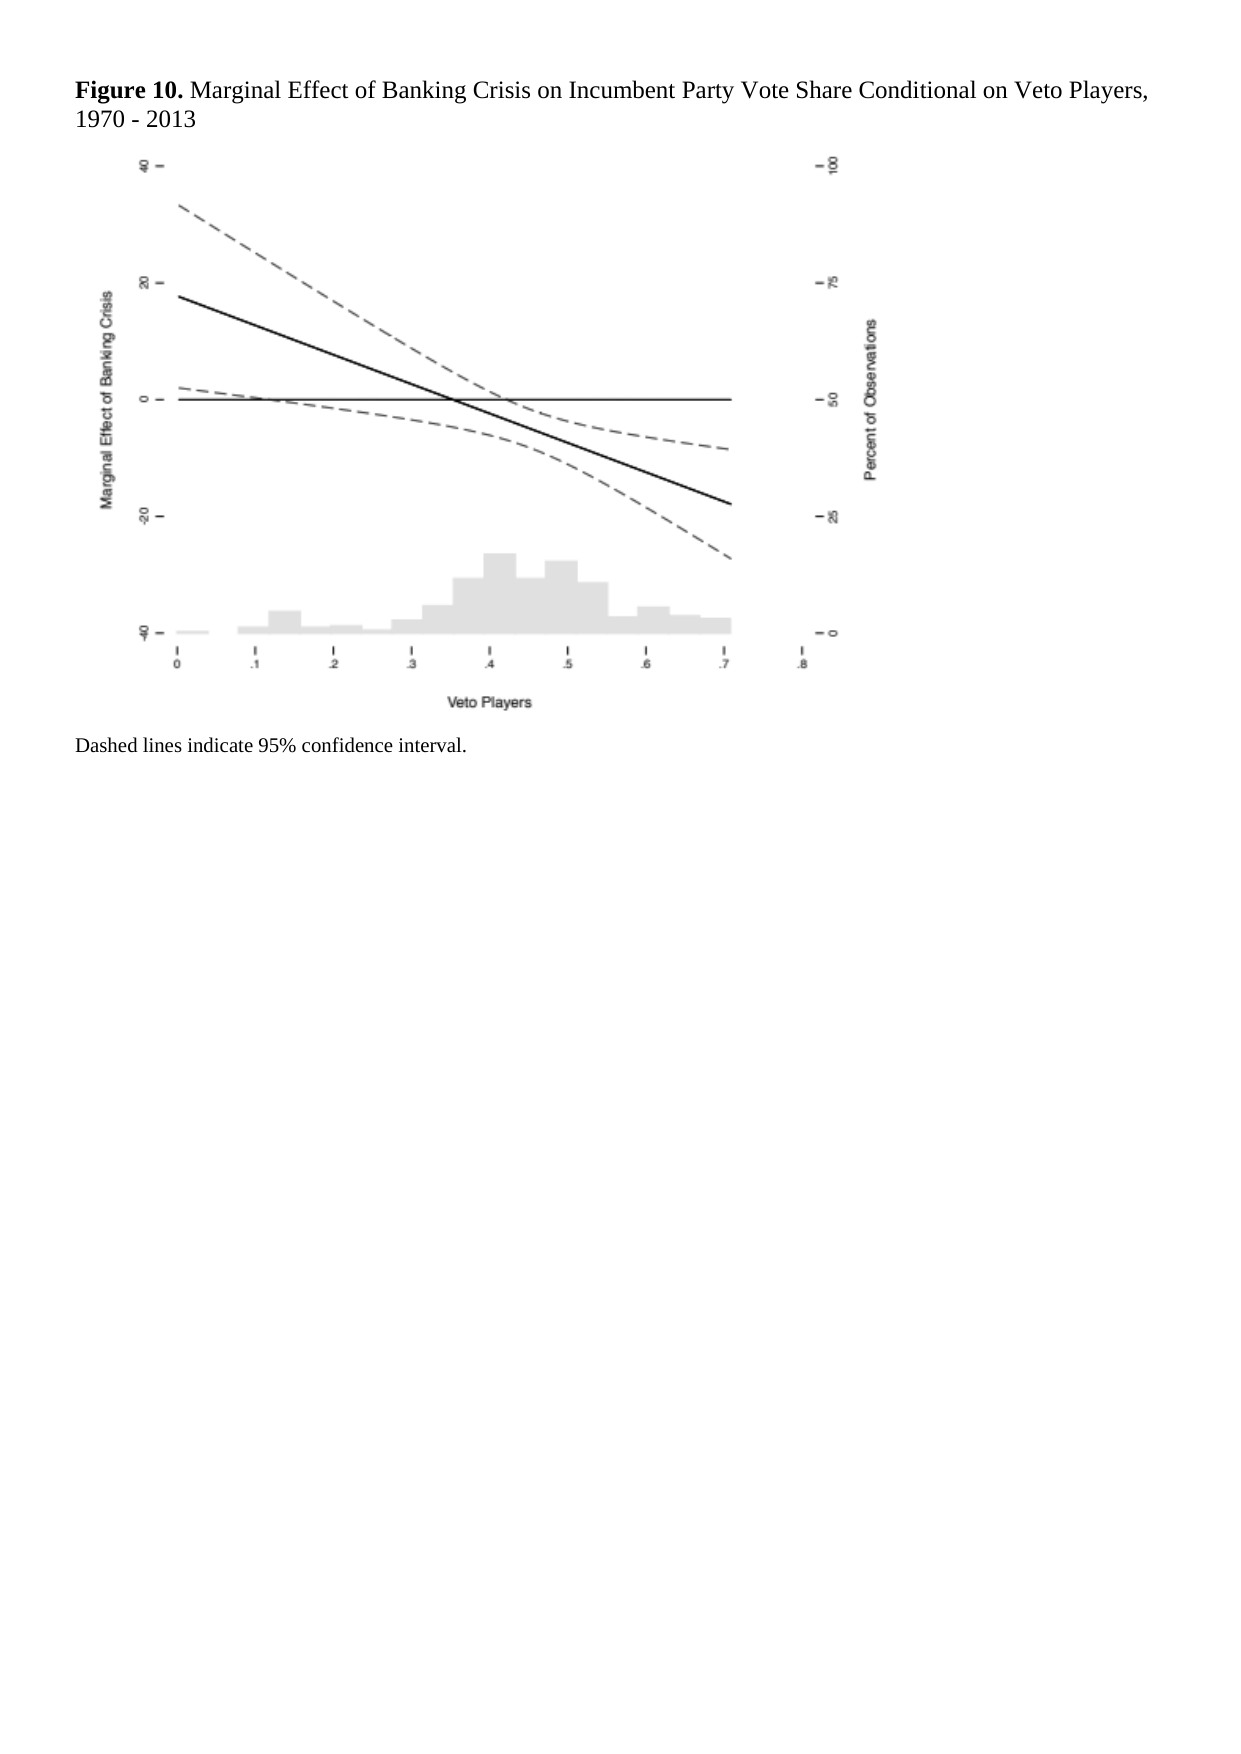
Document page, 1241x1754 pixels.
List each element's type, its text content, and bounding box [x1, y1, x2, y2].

text Dashed lines indicate 95% confidence interval. [75, 732, 1165, 757]
text Figure 10. Marginal Effect of Banking Crisis on Incumbent Party Vote Share Conditional on Veto Players, 1970 - 2013 [75, 75, 1165, 132]
